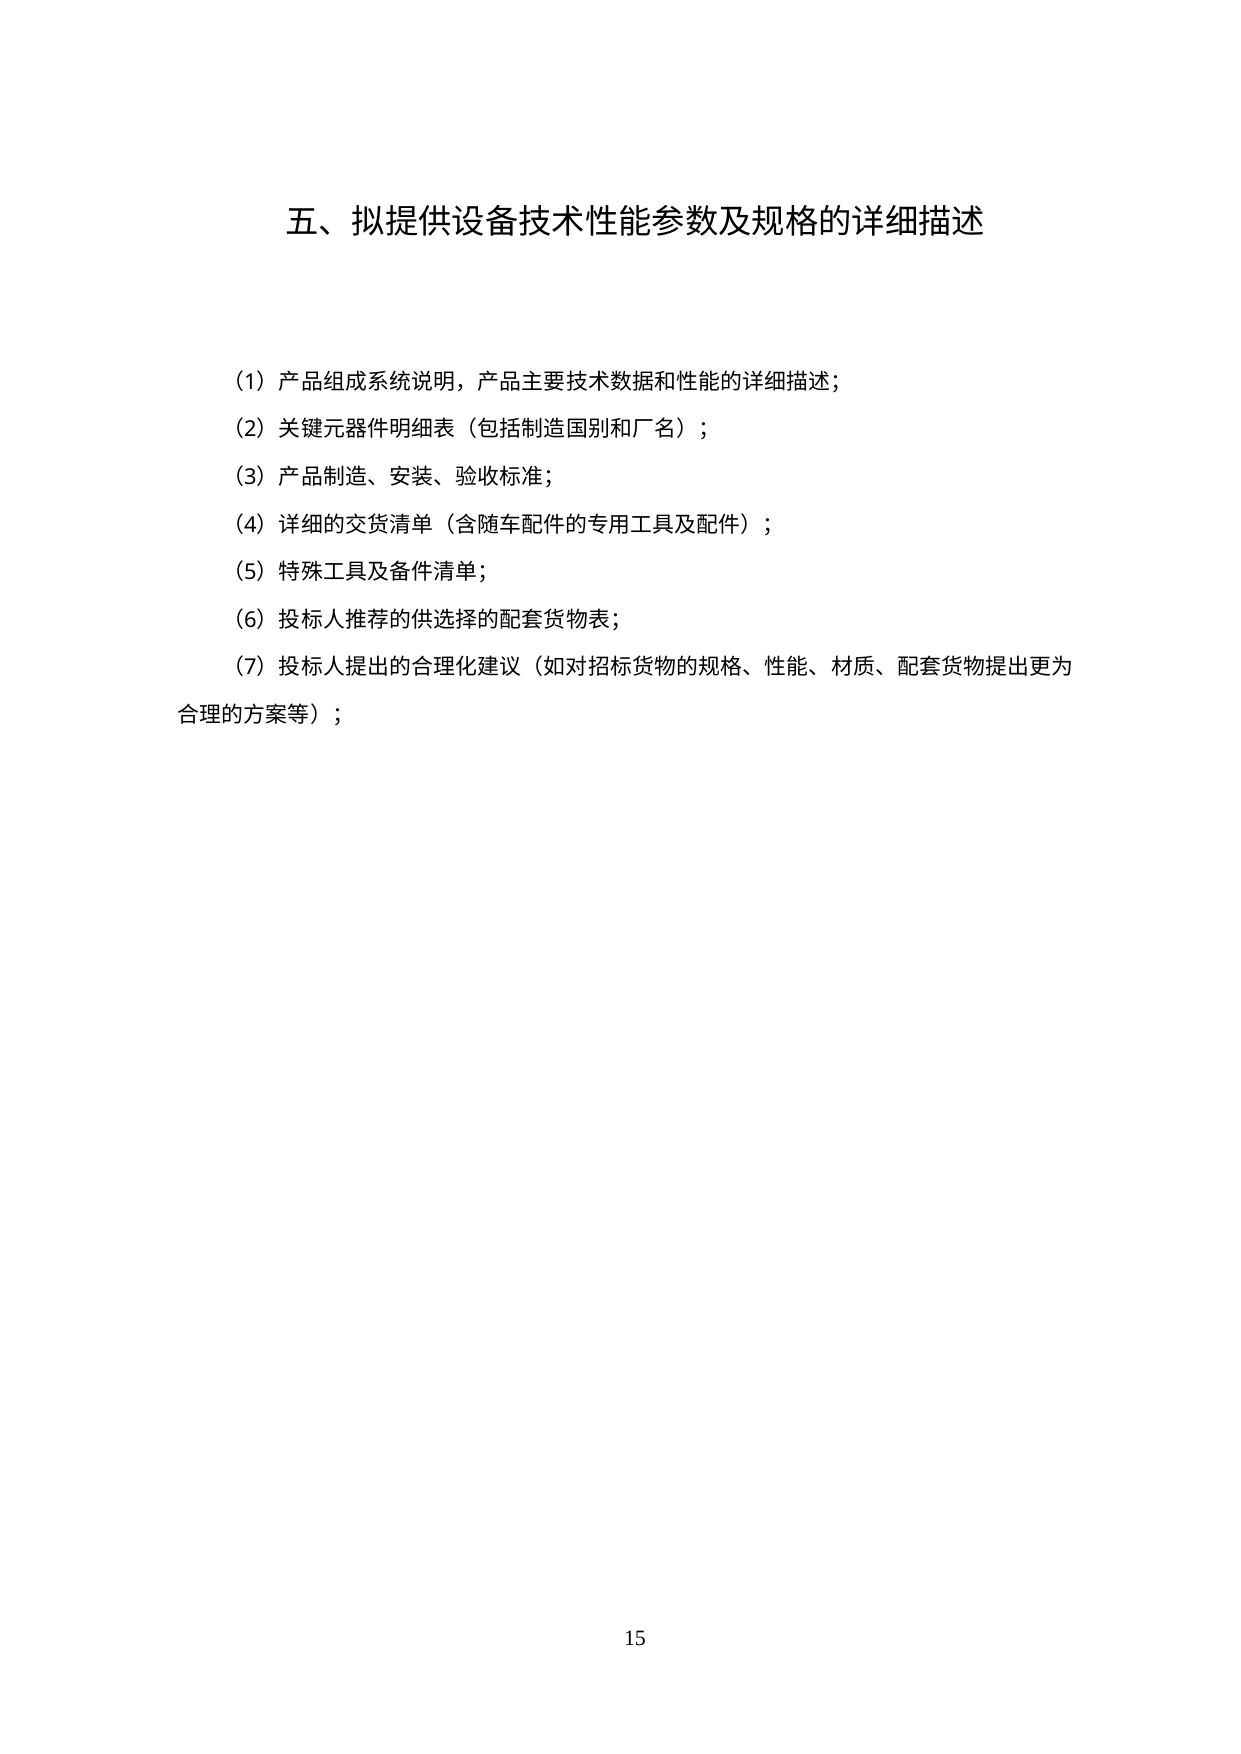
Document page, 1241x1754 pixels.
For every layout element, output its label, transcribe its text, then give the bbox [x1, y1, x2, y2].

text （2）关键元器件明细表（包括制造国别和厂名）； [177, 411, 1092, 443]
text （4）详细的交货清单（含随车配件的专用工具及配件）； [177, 507, 1092, 538]
text （5）特殊工具及备件清单； [177, 554, 1092, 586]
text （7）投标人提出的合理化建议（如对招标货物的规格、性能、材质、配套货物提出更为合理的方案等）； [177, 649, 1092, 729]
text 五、拟提供设备技术性能参数及规格的详细描述 [177, 187, 1092, 252]
text （6）投标人推荐的供选择的配套货物表； [177, 602, 1092, 633]
text （1）产品组成系统说明，产品主要技术数据和性能的详细描述； [177, 364, 1092, 396]
text （3）产品制造、安装、验收标准； [177, 459, 1092, 491]
